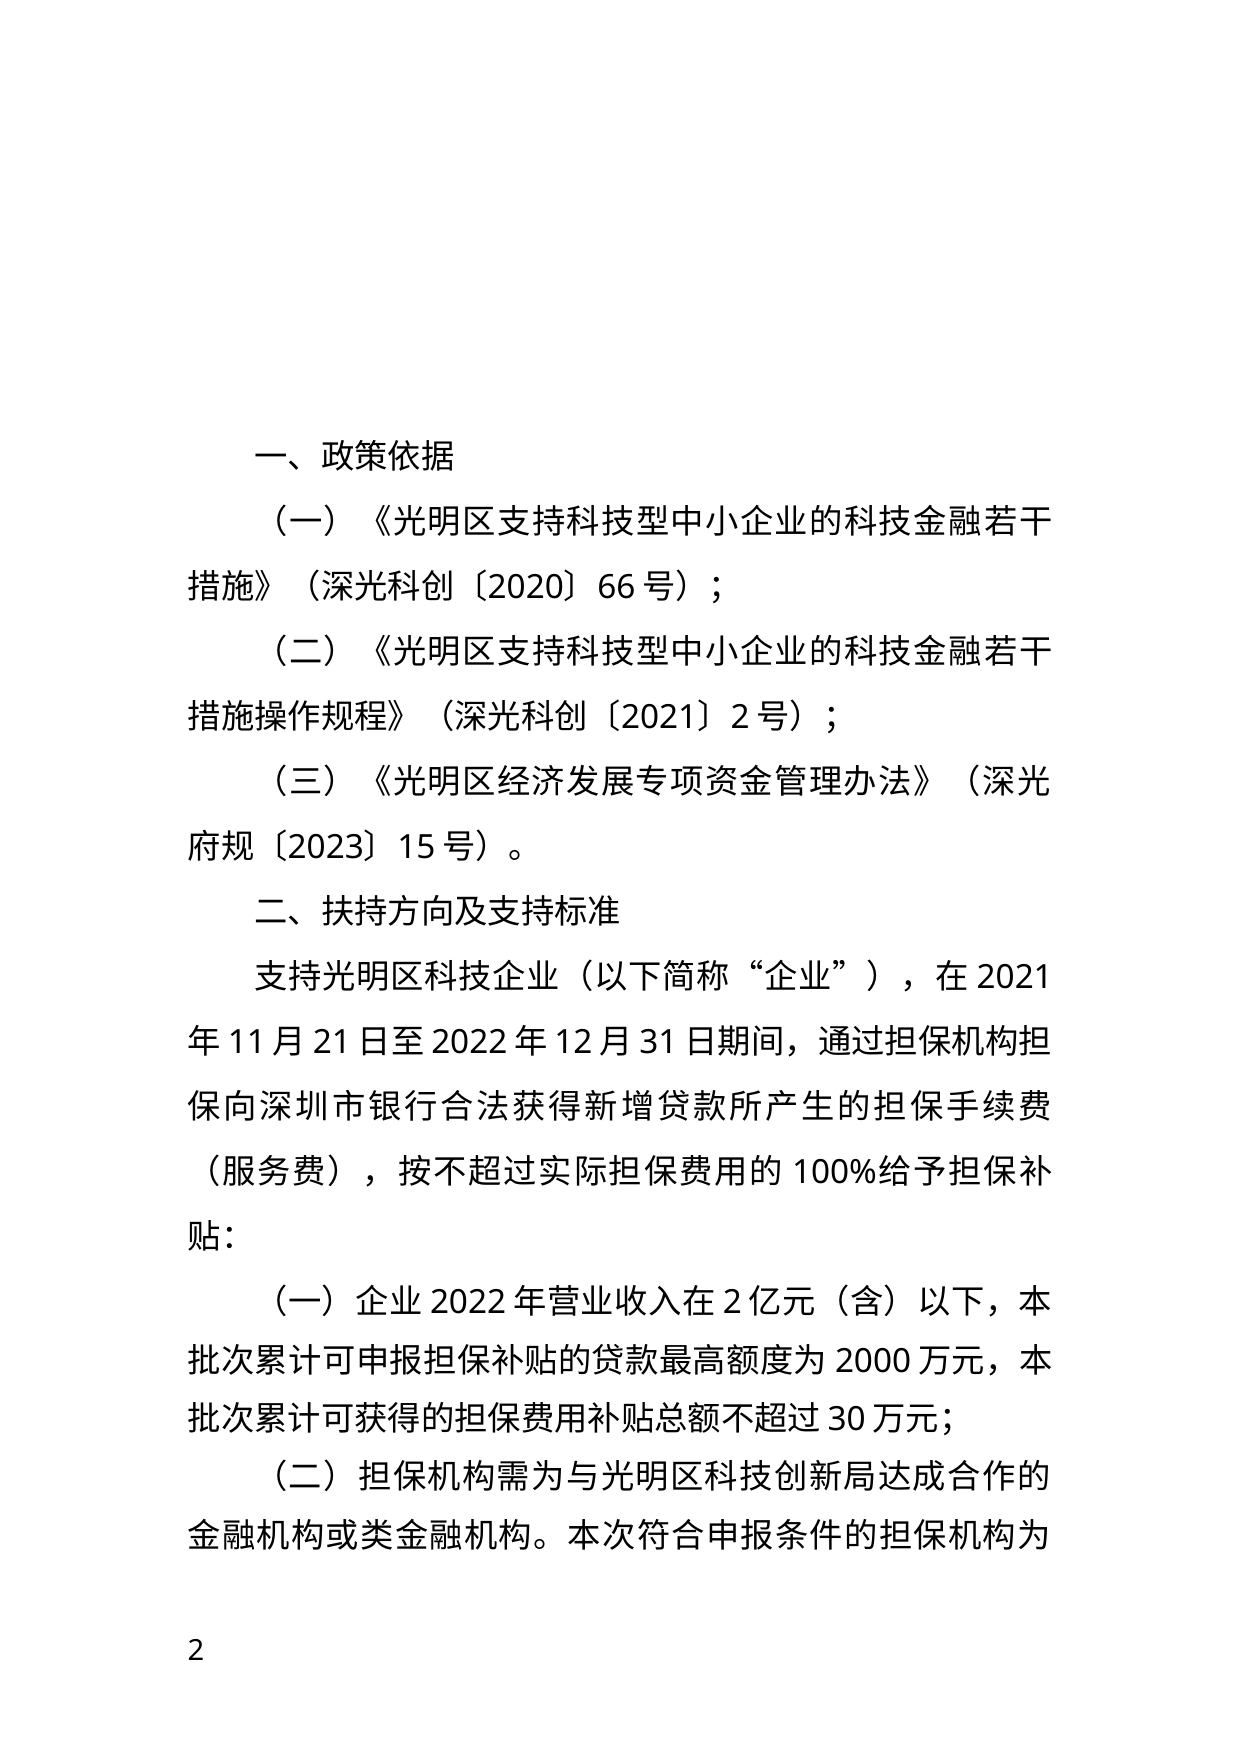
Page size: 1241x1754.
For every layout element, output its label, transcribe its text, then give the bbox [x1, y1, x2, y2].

list 一、政策依据 [187, 422, 1053, 487]
list 支持光明区科技企业（以下简称“企业”），在2021年11月21日至2022年12月31日期间，通过担保机构担保向深圳市银行合法获得新增贷款所产生的担保手续费（服务费），按不超过实际担保费用的100%给予担保补贴： [187, 942, 1053, 1267]
list （一）企业2022年营业收入在2亿元（含）以下，本批次累计可申报担保补贴的贷款最高额度为2000万元，本批次累计可获得的担保费用补贴总额不超过30万元； [187, 1267, 1053, 1442]
text （一）《光明区支持科技型中小企业的科技金融若干措施》（深光科创〔2020〕66号）； [187, 487, 1053, 617]
text （三）《光明区经济发展专项资金管理办法》（深光府规〔2023〕15号）。 [187, 747, 1053, 877]
text （二）《光明区支持科技型中小企业的科技金融若干措施操作规程》（深光科创〔2021〕2号）； [187, 617, 1053, 747]
list 二、扶持方向及支持标准 [187, 877, 1053, 942]
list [187, 1442, 1053, 1559]
